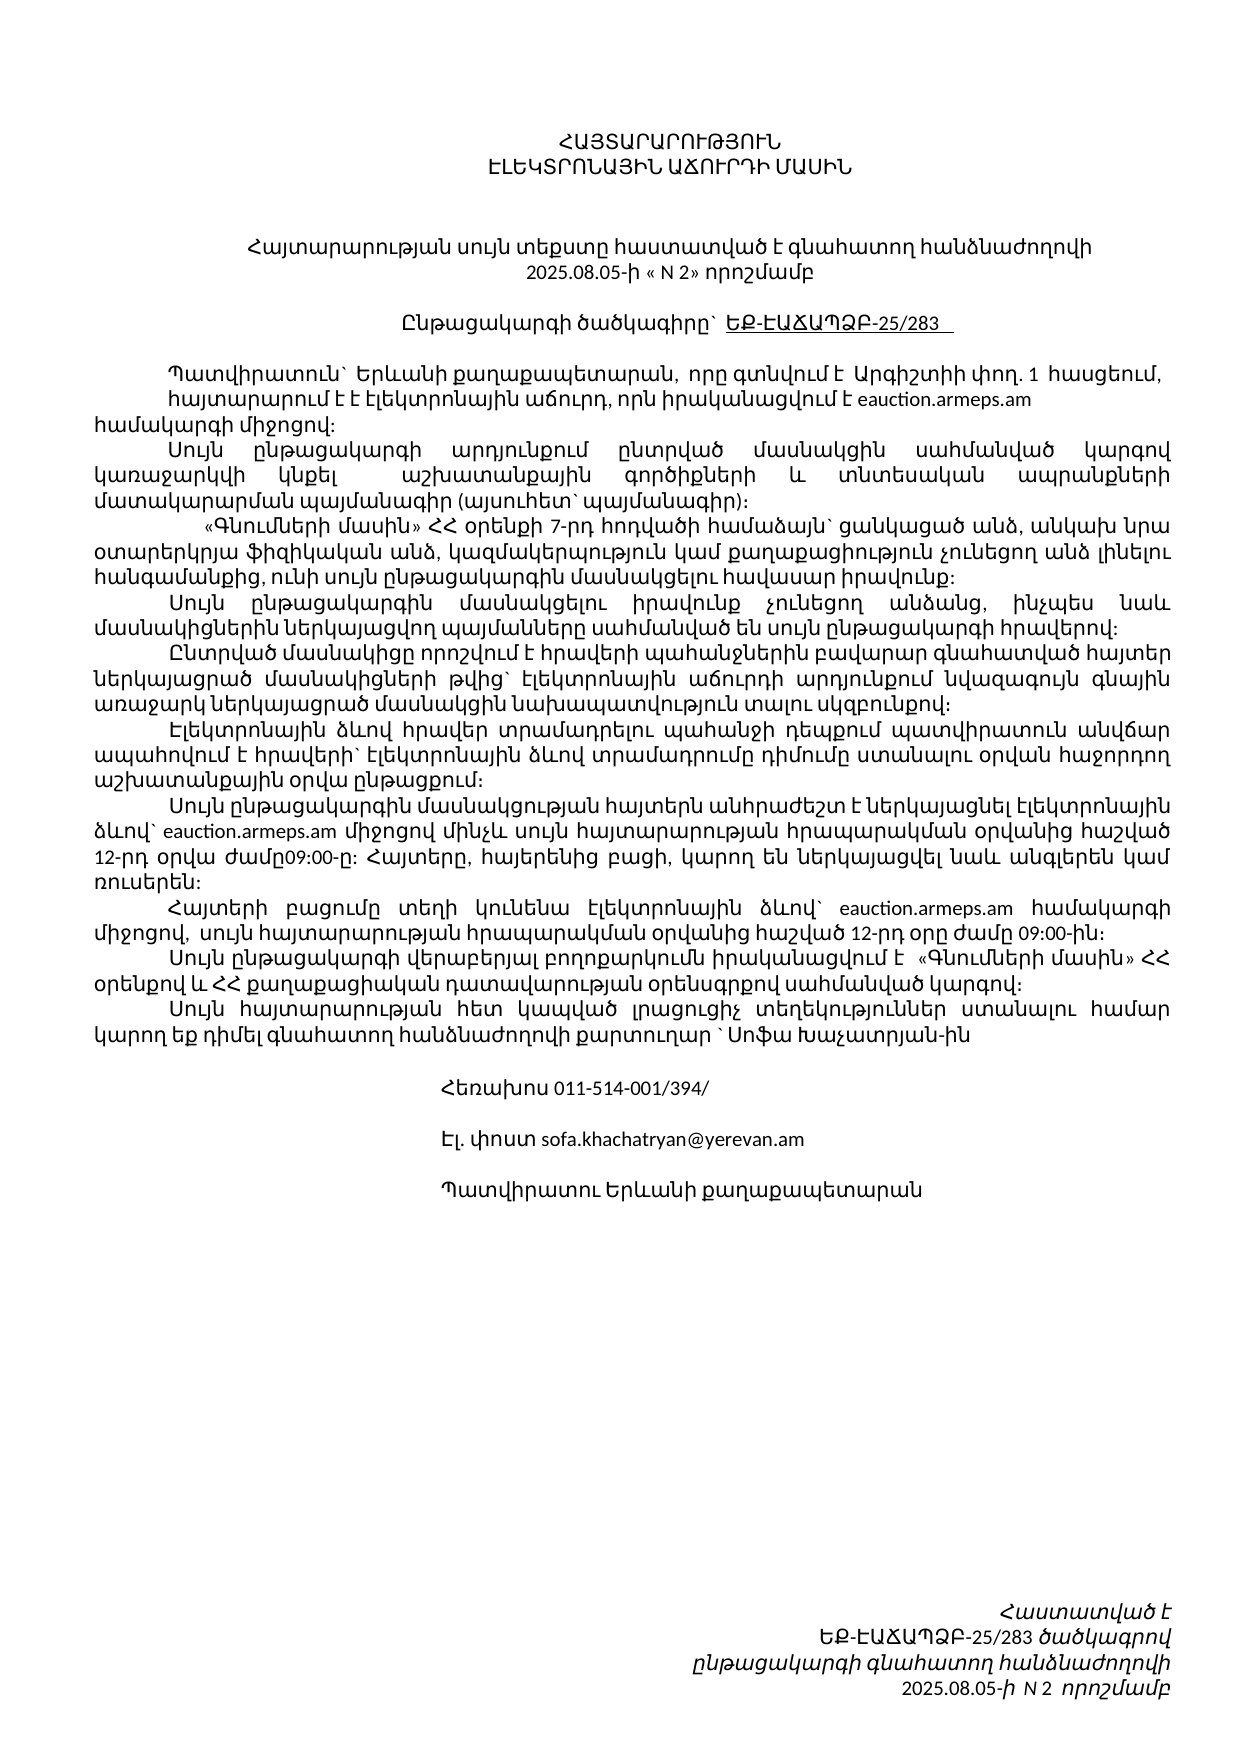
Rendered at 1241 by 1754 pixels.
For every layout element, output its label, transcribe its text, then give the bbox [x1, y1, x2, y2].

text Սույն ընթացակարգի վերաբերյալ բողոքարկումն իրականացվում է «Գնումների մասին» ՀՀ օրենքով և ՀՀ քաղաքացիական դատավարության օրենսգրքով սահմանված կարգով։ [94, 946, 1171, 996]
text Սույն ընթացակարգի արդյունքում ընտրված մասնակցին սահմանված կարգով կառաջարկվի կնքել աշխատանքային գործիքների և տնտեսական ապրանքների մատակարարման պայմանագիր (այսուհետ` պայմանագիր)։ [94, 437, 1171, 513]
text ՀԱՅՏԱՐԱՐՈՒԹՅՈՒՆ [94, 129, 1171, 154]
text Ընթացակարգի ծածկագիրը` ԵՔ-ԷԱՃԱՊՁԲ-25/283 [94, 310, 1171, 336]
text ԵՔ-ԷԱՃԱՊՁԲ-25/283 ծածկագրով [94, 1624, 1171, 1650]
text Հայտարարության սույն տեքստը հաստատված է գնահատող հանձնաժողովի [94, 234, 1171, 259]
text ընթացակարգի գնահատող հանձնաժողովի [94, 1650, 1171, 1675]
text Հաստատված է [94, 1599, 1171, 1624]
text Պատվիրատուն` Երևանի քաղաքապետարան, որը գտնվում է Արգիշտիի փող. 1 հասցեում, [94, 361, 1171, 386]
text Սույն ընթացակարգին մասնակցության հայտերն անհրաժեշտ է ներկայացնել էլեկտրոնային ձևով` eauction.armeps.am միջոցով մինչև սույն հայտարարության հրապարակման օրվանից հաշված 12-րդ օրվա ժամը09:00-ը: Հայտերը, հայերենից բացի, կարող են ներկայացվել նաև անգլերեն կամ ռուսերեն: [94, 793, 1171, 895]
text 2025.08.05 -ի « N 2» որոշմամբ [94, 259, 1171, 285]
text «Գնումների մասին» ՀՀ օրենքի 7-րդ հոդվածի համաձայն` ցանկացած անձ, անկախ նրա օտարերկրյա ֆիզիկական անձ, կազմակերպություն կամ քաղաքացիություն չունեցող անձ լինելու հանգամանքից, ունի սույն ընթացակարգին մասնակցելու հավասար իրավունք: [94, 513, 1171, 590]
text Պատվիրատու Երևանի քաղաքապետարան [94, 1177, 1171, 1203]
text Էլեկտրոնային ձևով հրավեր տրամադրելու պահանջի դեպքում պատվիրատուն անվճար ապահովում է հրավերի` էլեկտրոնային ձևով տրամադրումը դիմումը ստանալու օրվան հաջորդող աշխատանքային օրվա ընթացքում։ [94, 717, 1171, 793]
text Էլ. փոստ sofa.khachatryan@yerevan.am [94, 1126, 1171, 1152]
text 2025.08.05 -ի N 2 որոշմամբ [94, 1675, 1171, 1701]
text Սույն ընթացակարգին մասնակցելու իրավունք չունեցող անձանց, ինչպես նաև մասնակիցներին ներկայացվող պայմանները սահմանված են սույն ընթացակարգի հրավերով: [94, 590, 1171, 641]
text Ընտրված մասնակիցը որոշվում է հրավերի պահանջներին բավարար գնահատված հայտեր ներկայացրած մասնակիցների թվից` էլեկտրոնային աճուրդի արդյունքում նվազագույն գնային առաջարկ ներկայացրած մասնակցին նախապատվություն տալու սկզբունքով։ [94, 641, 1171, 717]
text Սույն հայտարարության հետ կապված լրացուցիչ տեղեկություններ ստանալու համար կարող եք դիմել գնահատող հանձնաժողովի քարտուղար ` Սոֆա Խաչատրյան-ին [94, 996, 1171, 1047]
text ԷԼԵԿՏՐՈՆԱՅԻՆ ԱՃՈՒՐԴԻ ՄԱՍԻՆ [94, 154, 1171, 180]
text Հեռախոս 011-514-001/394/ [94, 1076, 1171, 1101]
text հայտարարում է է էլեկտրոնային աճուրդ, որն իրականացվում է eauction.armeps.am համակարգի միջոցով: [94, 386, 1171, 437]
text Հայտերի բացումը տեղի կունենա էլեկտրոնային ձևով` eauction.armeps.am համակարգի միջոցով, սույն հայտարարության հրապարակման օրվանից հաշված 12-րդ օրը ժամը 09:00-ին։ [94, 895, 1171, 946]
